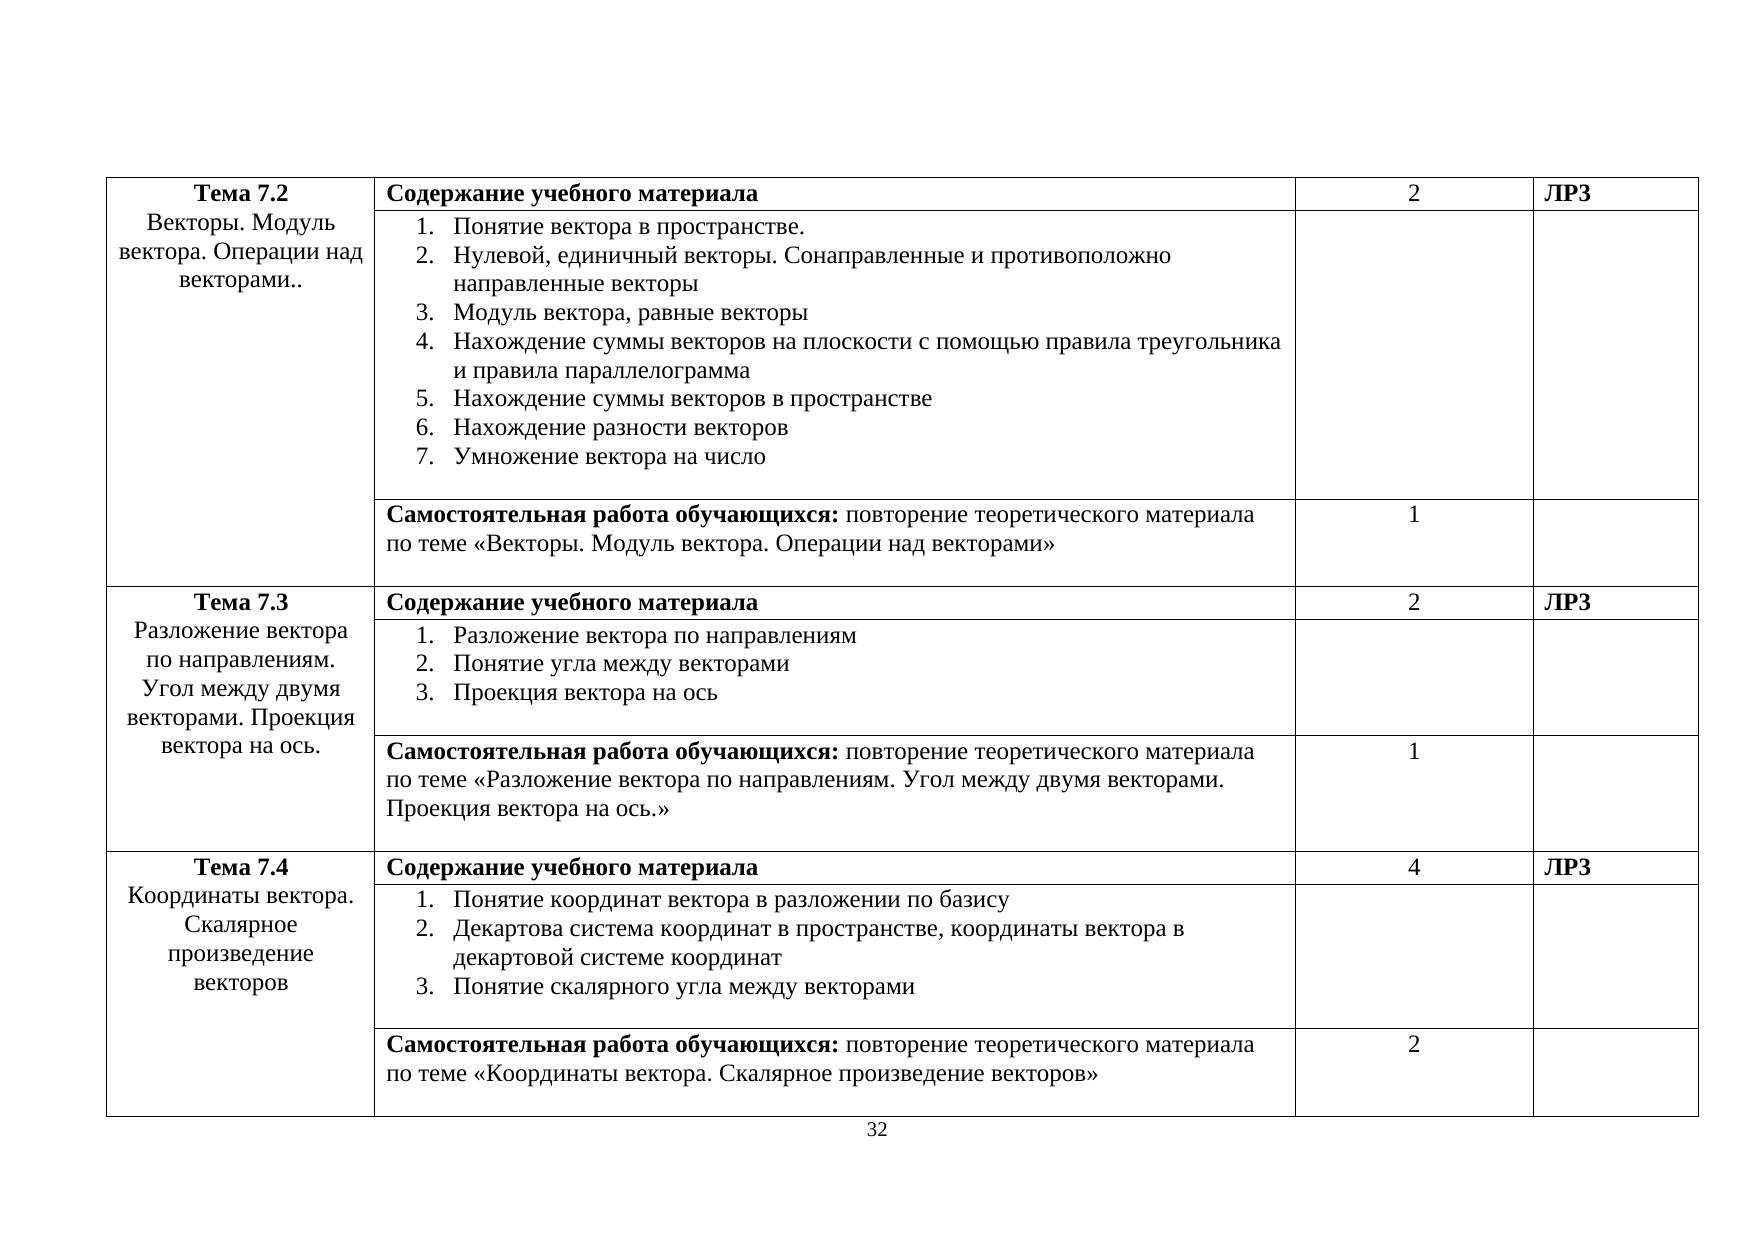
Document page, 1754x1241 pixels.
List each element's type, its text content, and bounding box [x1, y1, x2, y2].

table_cell [1534, 1029, 1698, 1116]
table_cell Самостоятельная работа обучающихся: повторение теоретического материала по теме «Координаты вектора. Скалярное произведение векторов» [375, 1029, 1295, 1116]
table_cell Содержание учебного материала [375, 178, 1295, 210]
table_cell Разложение вектора по направлениям Понятие угла между векторами Проекция вектора на ось [375, 620, 1295, 735]
table_cell 1 [1296, 500, 1533, 586]
table_cell Содержание учебного материала [375, 852, 1295, 883]
table_cell [1534, 885, 1698, 1028]
table_cell 4 [1296, 852, 1533, 883]
table_cell 2 [1296, 178, 1533, 210]
table_cell [1534, 736, 1698, 851]
table_cell [1296, 620, 1533, 735]
table_cell 1 [1296, 736, 1533, 851]
table_cell [1534, 620, 1698, 735]
table_cell ЛР3 [1534, 852, 1698, 883]
table_cell Понятие координат вектора в разложении по базису Декартова система координат в пространстве, координаты вектора в декартовой системе координат Понятие скалярного угла между векторами [375, 885, 1295, 1028]
table_cell Содержание учебного материала [375, 587, 1295, 619]
table_cell [1534, 211, 1698, 498]
table_cell 2 [1296, 1029, 1533, 1116]
table_cell Тема 7.3 Разложение вектора по направлениям. Угол между двумя векторами. Проекция вектора на ось. [107, 587, 374, 851]
table_cell [1534, 500, 1698, 586]
table_cell Самостоятельная работа обучающихся: повторение теоретического материала по теме «Векторы. Модуль вектора. Операции над векторами» [375, 500, 1295, 586]
table_cell ЛР3 [1534, 178, 1698, 210]
table_cell 2 [1296, 587, 1533, 619]
table_cell ЛР3 [1534, 587, 1698, 619]
table_cell Самостоятельная работа обучающихся: повторение теоретического материала по теме «Разложение вектора по направлениям. Угол между двумя векторами. Проекция вектора на ось.» [375, 736, 1295, 851]
table_cell Тема 7.2 Векторы. Модуль вектора. Операции над векторами.. [107, 178, 374, 586]
table_cell Тема 7.4 Координаты вектора. Скалярное произведение векторов [107, 852, 374, 1116]
table_cell [1296, 885, 1533, 1028]
table_cell [1296, 211, 1533, 498]
table_cell Понятие вектора в пространстве. Нулевой, единичный векторы. Сонаправленные и противоположно направленные векторы Модуль вектора, равные векторы Нахождение суммы векторов на плоскости с помощью правила треугольника и правила параллелограмма Нахождение суммы векторов в пространстве Нахождение разности векторов Умножение вектора на число [375, 211, 1295, 498]
